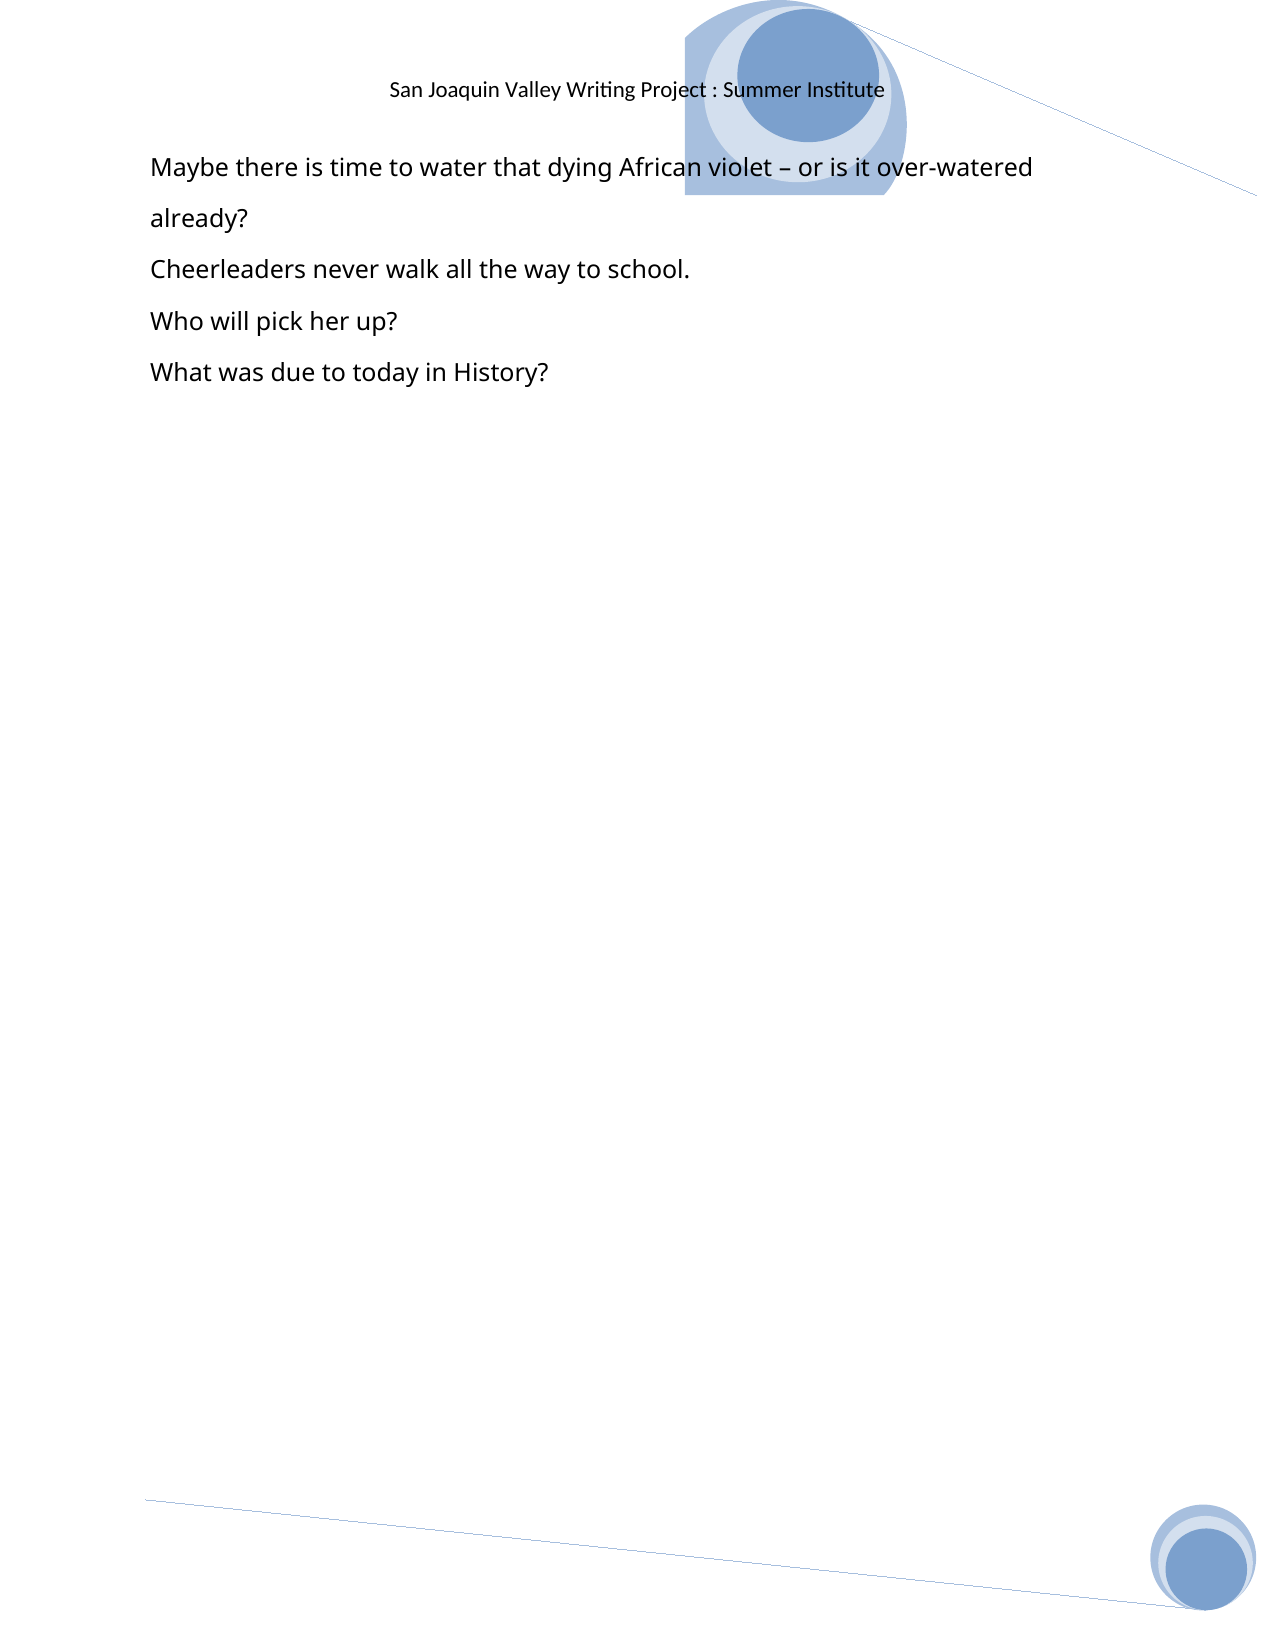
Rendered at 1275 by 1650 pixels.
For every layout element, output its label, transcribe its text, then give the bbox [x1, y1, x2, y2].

text What was due to today in History? [150, 354, 1125, 388]
text Maybe there is time to water that dying African violet – or is it over-watered already? [150, 150, 1125, 235]
text Cheerleaders never walk all the way to school. [150, 252, 1125, 286]
text Who will pick her up? [150, 303, 1125, 337]
